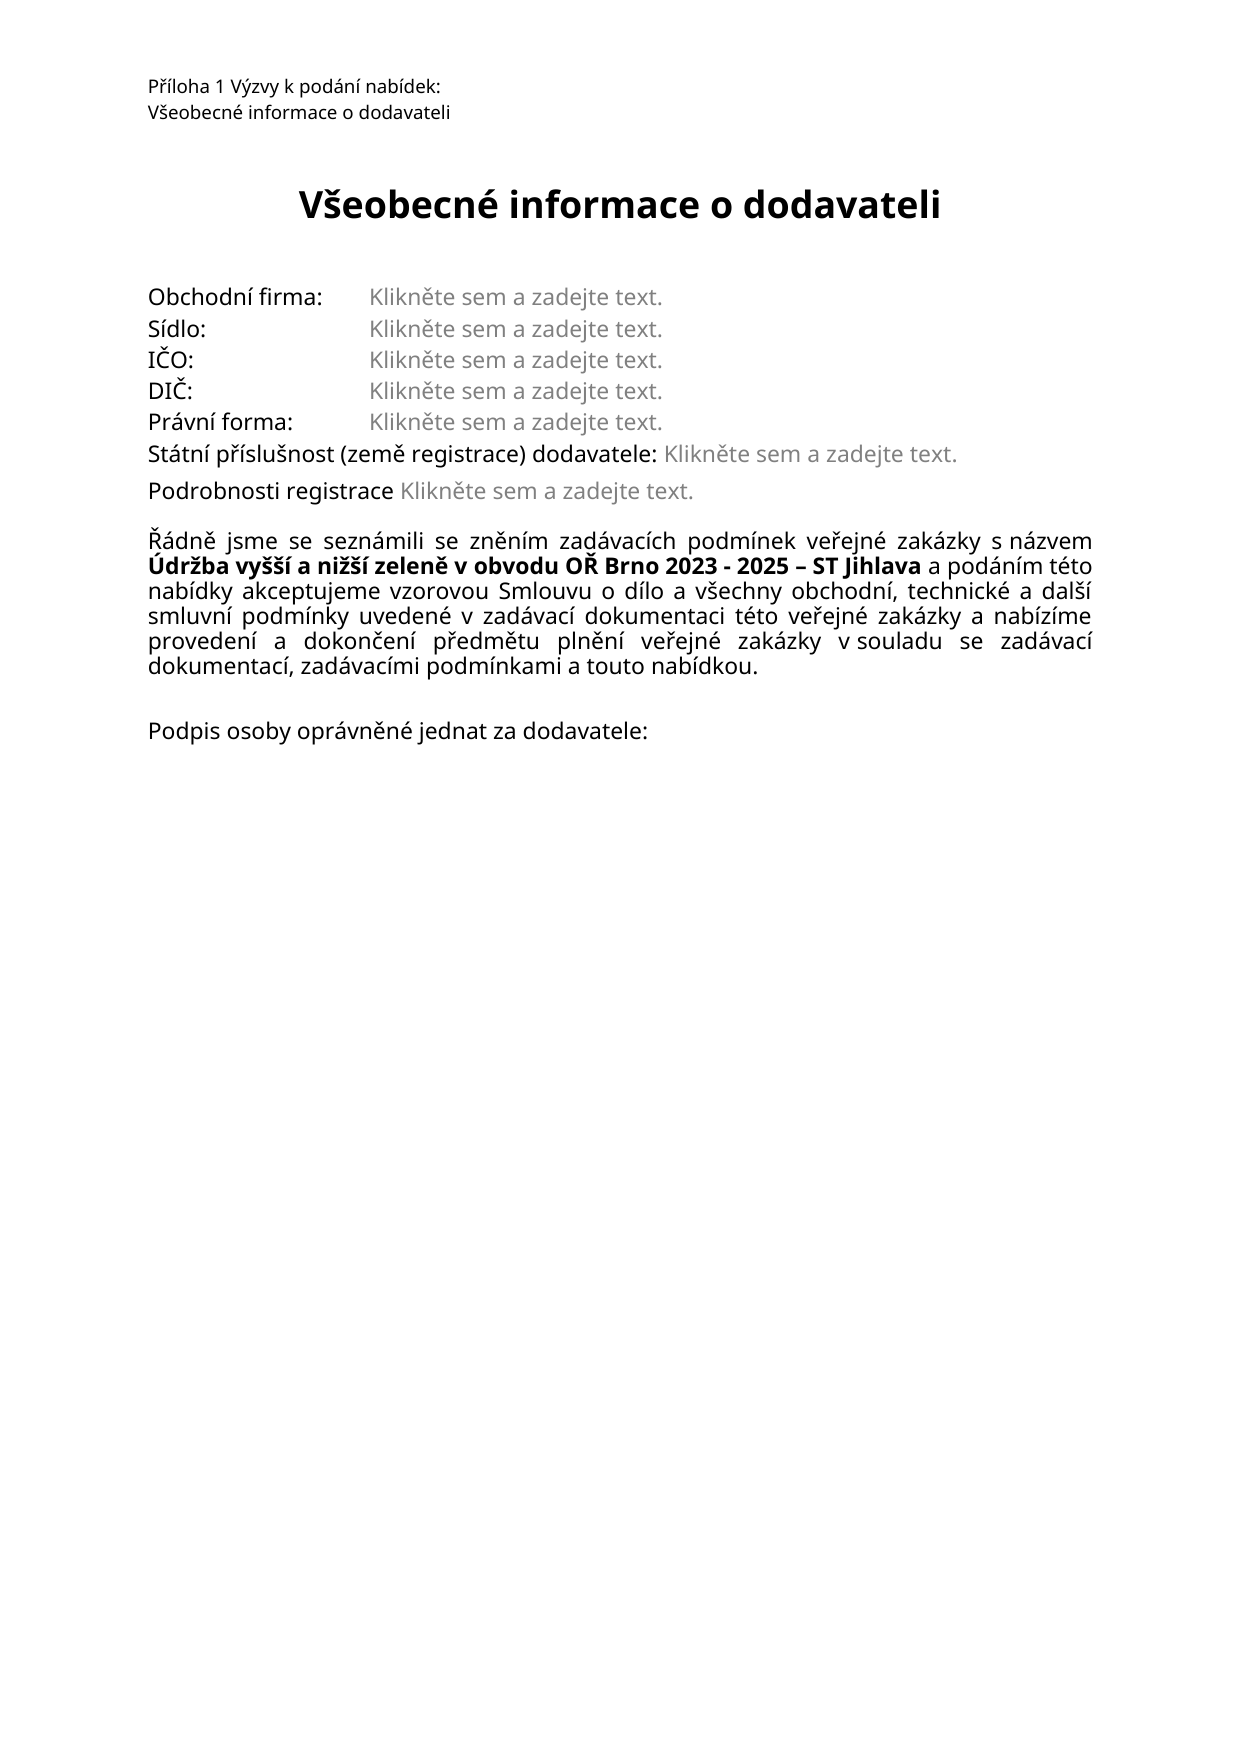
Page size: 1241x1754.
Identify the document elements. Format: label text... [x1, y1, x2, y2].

text DIČ: [148, 379, 1093, 404]
title Všeobecné informace o dodavateli [148, 178, 1093, 229]
text Podpis osoby oprávněné jednat za dodavatele: [148, 714, 1093, 746]
text Řádně jsme se seznámili se zněním zadávacích podmínek veřejné zakázky s názvem Údržba vyšší a nižší zeleně v obvodu OŘ Brno 2023 - 2025 – ST Jihlava a podáním této nabídky akceptujeme vzorovou Smlouvu o dílo a všechny obchodní, technické a další smluvní podmínky uvedené v zadávací dokumentaci této veřejné zakázky a nabízíme provedení a dokončení předmětu plnění veřejné zakázky v souladu se zadávací dokumentací, zadávacími podmínkami a touto nabídkou. [148, 529, 1093, 679]
text Sídlo: [148, 317, 1093, 342]
text Podrobnosti registrace [148, 479, 1093, 504]
text Státní příslušnost (země registrace) dodavatele: [148, 442, 1093, 467]
text Obchodní firma: [148, 286, 1093, 311]
text Právní forma: [148, 411, 1093, 436]
text IČO: [148, 348, 1093, 373]
